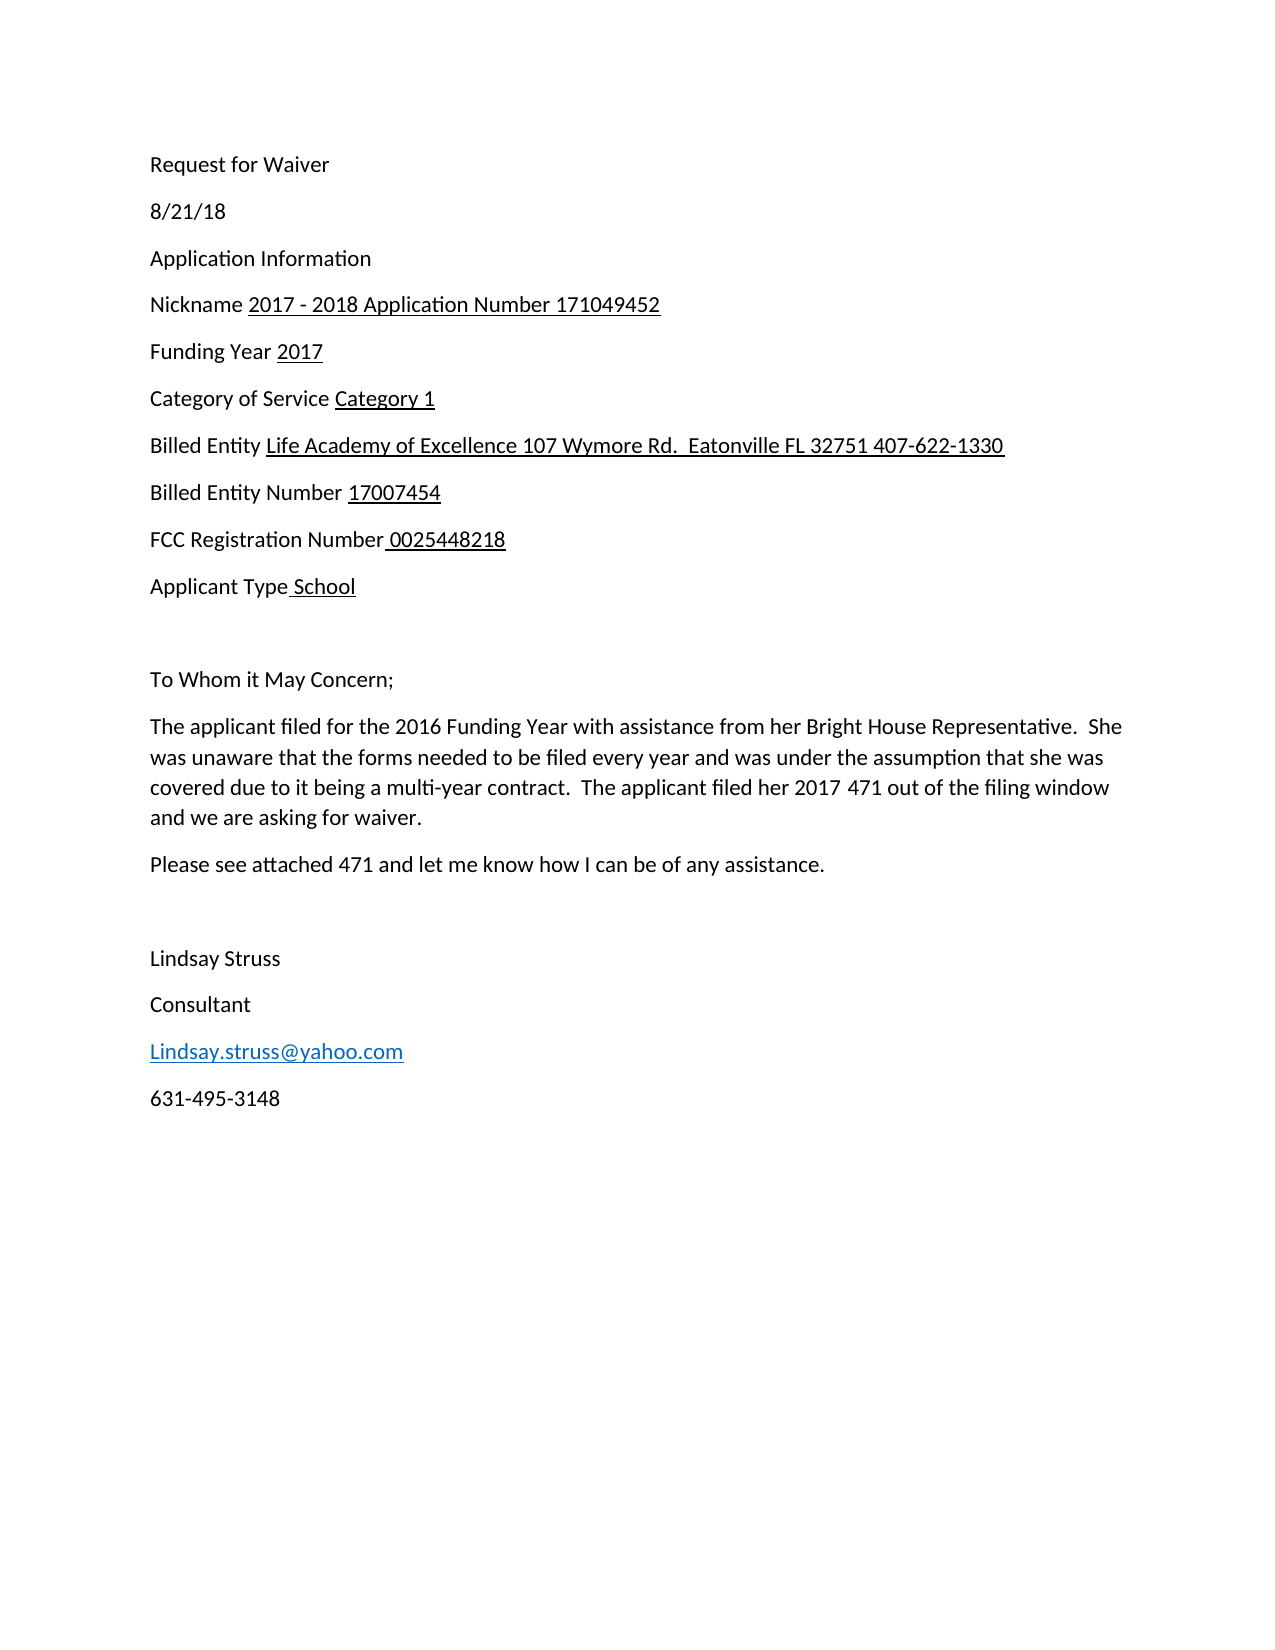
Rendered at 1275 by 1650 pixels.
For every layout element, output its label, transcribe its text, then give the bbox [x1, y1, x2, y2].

text Applicant Type School [150, 572, 1125, 600]
text The applicant filed for the 2016 Funding Year with assistance from her Bright House Representative. She was unaware that the forms needed to be filed every year and was under the assumption that she was covered due to it being a multi-year contract. The applicant filed her 2017 471 out of the filing window and we are asking for waiver. [150, 712, 1125, 831]
text Request for Waiver [150, 150, 1125, 178]
text Billed Entity Number 17007454 [150, 478, 1125, 506]
text To Whom it May Concern; [150, 666, 1125, 694]
text Category of Service Category 1 [150, 384, 1125, 412]
text Application Information [150, 244, 1125, 272]
text Funding Year 2017 [150, 337, 1125, 366]
text Please see attached 471 and let me know how I can be of any assistance. [150, 850, 1125, 878]
text 8/21/18 [150, 197, 1125, 225]
text 631-495-3148 [150, 1084, 1125, 1112]
text Nickname 2017 - 2018 Application Number 171049452 [150, 291, 1125, 319]
text Consultant [150, 991, 1125, 1019]
text FCC Registration Number 0025448218 [150, 525, 1125, 553]
text Lindsay.struss@yahoo.com [150, 1037, 1125, 1066]
text Lindsay Struss [150, 944, 1125, 972]
text Billed Entity Life Academy of Excellence 107 Wymore Rd. Eatonville FL 32751 407-622-1330 [150, 431, 1125, 459]
